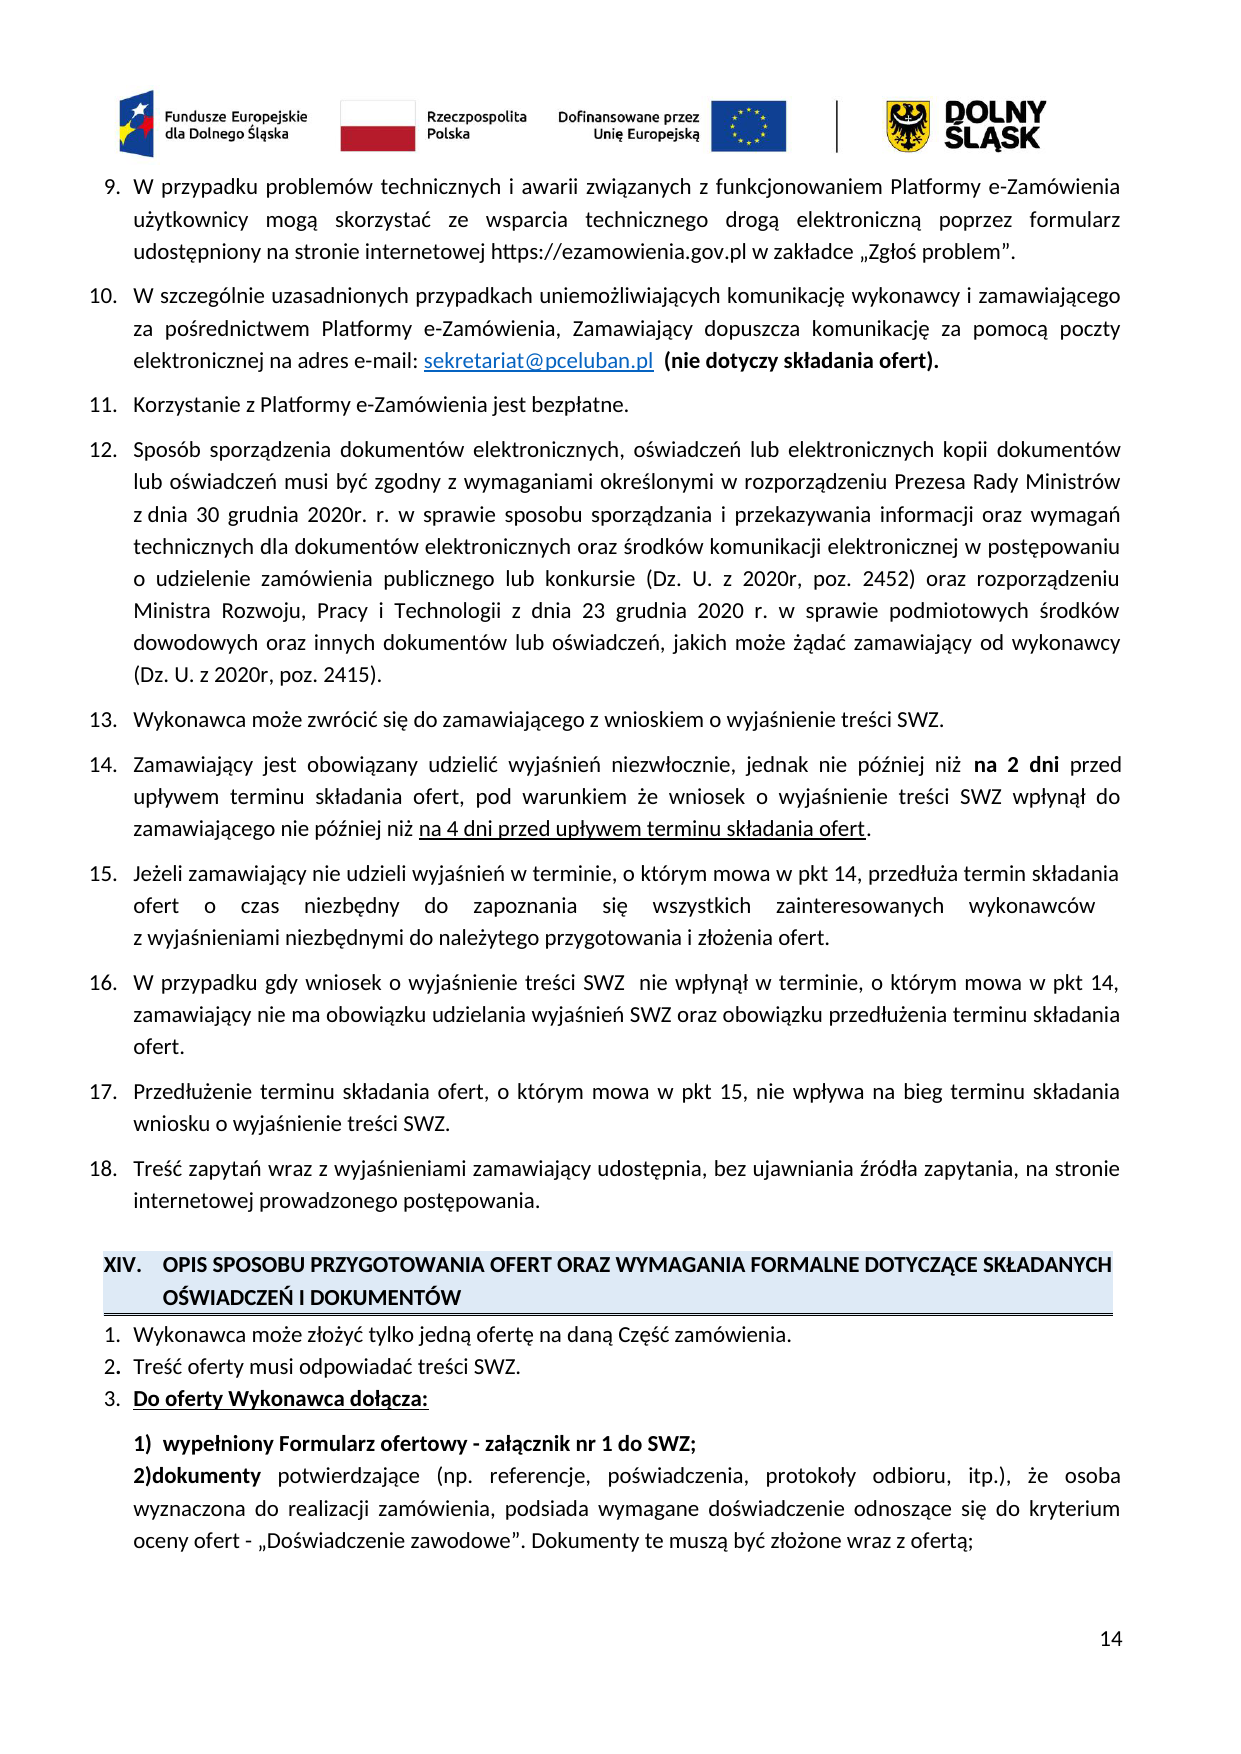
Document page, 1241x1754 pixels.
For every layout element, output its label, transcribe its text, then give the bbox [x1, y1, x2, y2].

list W przypadku gdy wniosek o wyjaśnienie treści SWZ nie wpłynął w terminie, o którym mowa w pkt 14, zamawiający nie ma obowiązku udzielania wyjaśnień SWZ oraz obowiązku przedłużenia terminu składania ofert. [89, 968, 1122, 1061]
text XIV. OPIS SPOSOBU PRZYGOTOWANIA OFERT ORAZ WYMAGANIA FORMALNE DOTYCZĄCE SKŁADANYCH OŚWIADCZEŃ I DOKUMENTÓW [103, 1251, 1113, 1316]
list Przedłużenie terminu składania ofert, o którym mowa w pkt 15, nie wpływa na bieg terminu składania wniosku o wyjaśnienie treści SWZ. [89, 1077, 1122, 1137]
text 2)dokumenty potwierdzające (np. referencje, poświadczenia, protokoły odbioru, itp.), że osoba wyznaczona do realizacji zamówienia, podsiada wymagane doświadczenie odnoszące się do kryterium oceny ofert - „Doświadczenie zawodowe”. Dokumenty te muszą być złożone wraz z ofertą; [133, 1461, 1122, 1554]
list Wykonawca może zwrócić się do zamawiającego z wnioskiem o wyjaśnienie treści SWZ. [89, 705, 1122, 733]
list Jeżeli zamawiający nie udzieli wyjaśnień w terminie, o którym mowa w pkt 14, przedłuża termin składania ofert o czas niezbędny do zapoznania się wszystkich zainteresowanych wykonawców z wyjaśnieniami niezbędnymi do należytego przygotowania i złożenia ofert. [89, 859, 1122, 951]
text 3. Do oferty Wykonawca dołącza: [103, 1384, 1122, 1413]
list W przypadku problemów technicznych i awarii związanych z funkcjonowaniem Platformy e-Zamówienia użytkownicy mogą skorzystać ze wsparcia technicznego drogą elektroniczną poprzez formularz udostępniony na stronie internetowej https://ezamowienia.gov.pl w zakładce „Zgłoś problem”. [103, 172, 1122, 265]
list Treść zapytań wraz z wyjaśnieniami zamawiający udostępnia, bez ujawniania źródła zapytania, na stronie internetowej prowadzonego postępowania. [89, 1154, 1122, 1214]
text 1. Wykonawca może złożyć tylko jedną ofertę na daną Część zamówienia. [103, 1320, 1122, 1348]
list Korzystanie z Platformy e-Zamówienia jest bezpłatne. [89, 391, 1122, 419]
list Sposób sporządzenia dokumentów elektronicznych, oświadczeń lub elektronicznych kopii dokumentów lub oświadczeń musi być zgodny z wymaganiami określonymi w rozporządzeniu Prezesa Rady Ministrów z dnia 30 grudnia 2020r. r. w sprawie sposobu sporządzania i przekazywania informacji oraz wymagań technicznych dla dokumentów elektronicznych oraz środków komunikacji elektronicznej w postępowaniu o udzielenie zamówienia publicznego lub konkursie (Dz. U. z 2020r, poz. 2452) oraz rozporządzeniu Ministra Rozwoju, Pracy i Technologii z dnia 23 grudnia 2020 r. w sprawie podmiotowych środków dowodowych oraz innych dokumentów lub oświadczeń, jakich może żądać zamawiający od wykonawcy (Dz. U. z 2020r, poz. 2415). [89, 435, 1122, 689]
list Zamawiający jest obowiązany udzielić wyjaśnień niezwłocznie, jednak nie później niż na 2 dni przed upływem terminu składania ofert, pod warunkiem że wniosek o wyjaśnienie treści SWZ wpłynął do zamawiającego nie później niż na 4 dni przed upływem terminu składania ofert. [89, 750, 1122, 842]
list W szczególnie uzasadnionych przypadkach uniemożliwiających komunikację wykonawcy i zamawiającego za pośrednictwem Platformy e-Zamówienia, Zamawiający dopuszcza komunikację za pomocą poczty elektronicznej na adres e-mail: sekretariat@pceluban.pl (nie dotyczy składania ofert). [89, 282, 1122, 374]
text 2. Treść oferty musi odpowiadać treści SWZ. [103, 1352, 1122, 1380]
list wypełniony Formularz ofertowy - załącznik nr 1 do SWZ; [133, 1429, 1122, 1457]
